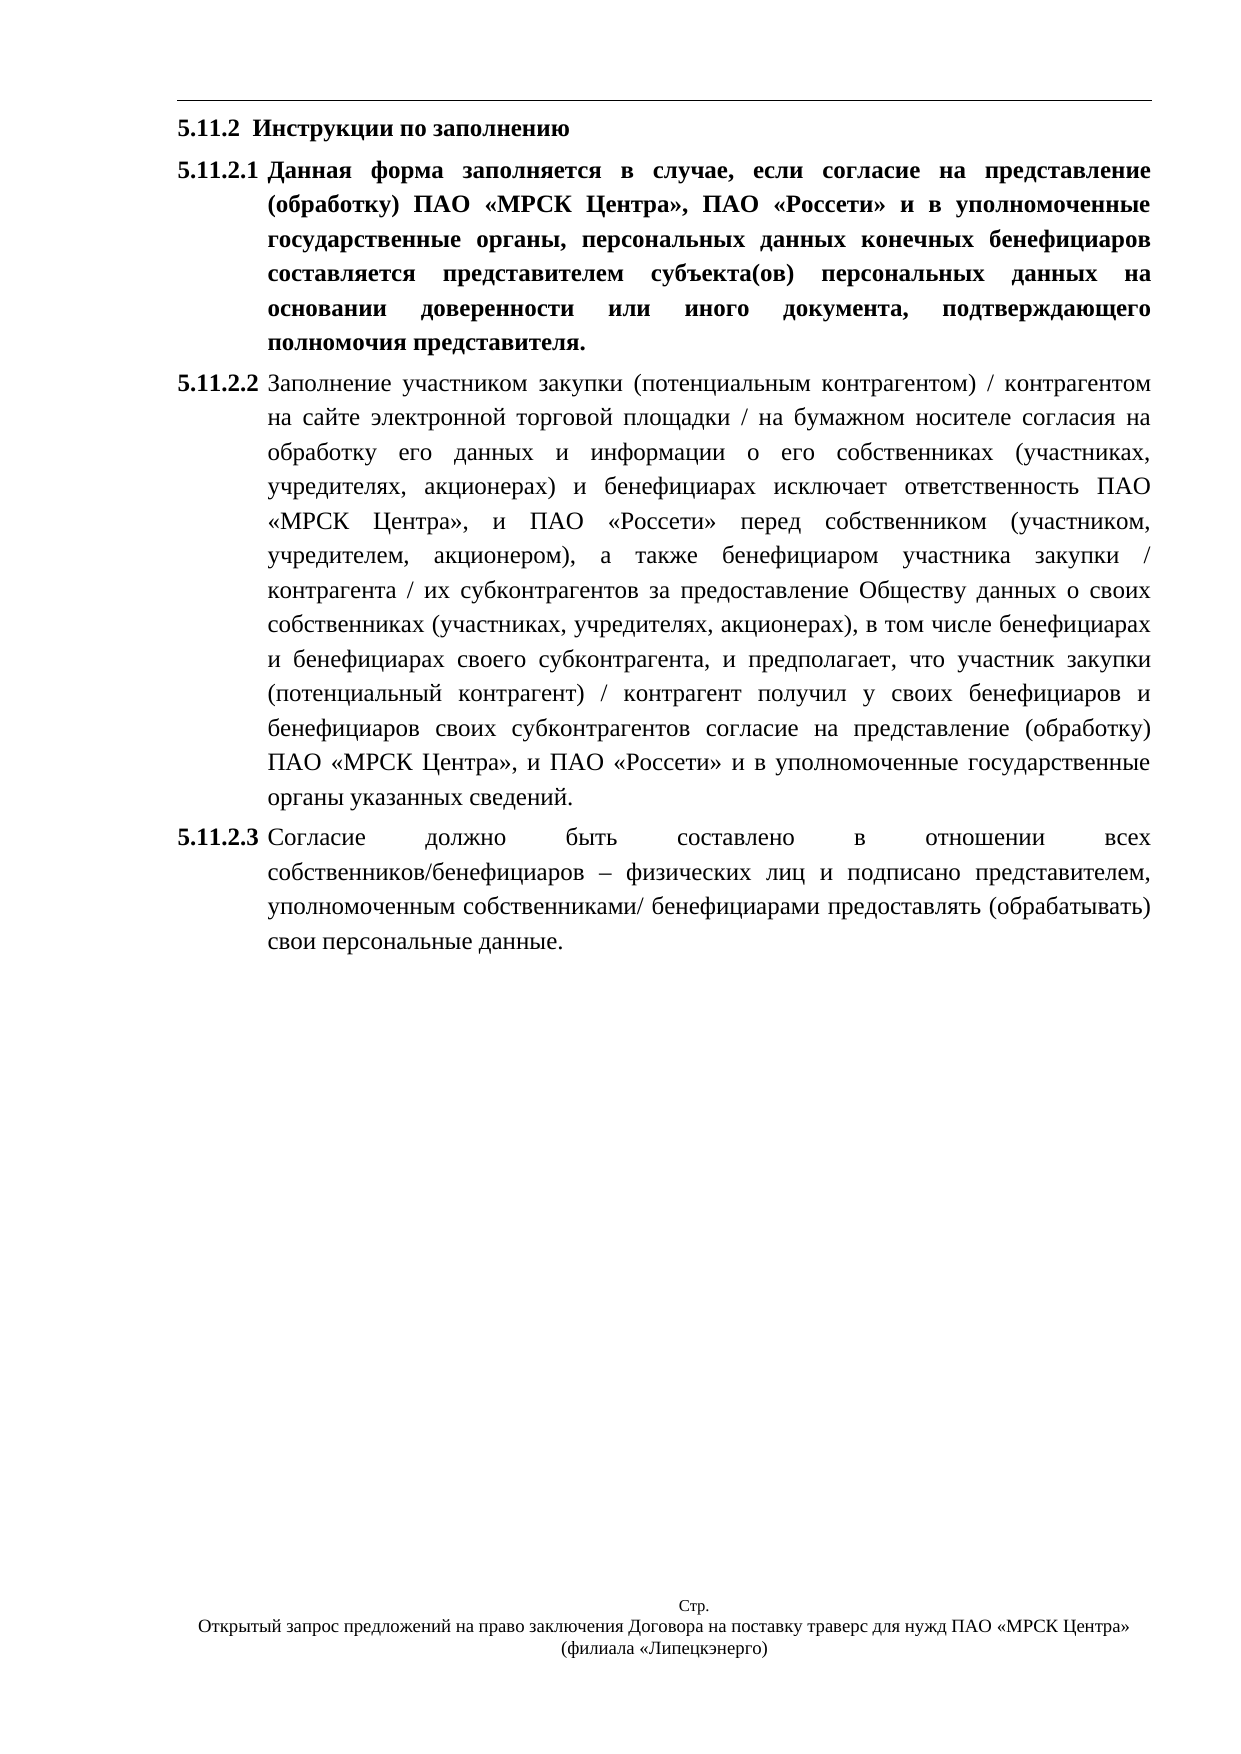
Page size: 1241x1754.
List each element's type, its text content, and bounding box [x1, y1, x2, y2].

list Данная форма заполняется в случае, если согласие на представление (обработку) ПАО «МРСК Центра», ПАО «Россети» и в уполномоченные государственные органы, персональных данных конечных бенефициаров составляется представителем субъекта(ов) персональных данных на основании доверенности или иного документа, подтверждающего полномочия представителя. [177, 155, 1152, 356]
subtitle Инструкции по заполнению [177, 113, 1152, 142]
list Согласие должно быть составлено в отношении всех собственников/бенефициаров – физических лиц и подписано представителем, уполномоченным собственниками/ бенефициарами предоставлять (обрабатывать) свои персональные данные. [177, 822, 1152, 954]
list Заполнение участником закупки (потенциальным контрагентом) / контрагентом на сайте электронной торговой площадки / на бумажном носителе согласия на обработку его данных и информации о его собственниках (участниках, учредителях, акционерах) и бенефициарах исключает ответственность ПАО «МРСК Центра», и ПАО «Россети» перед собственником (участником, учредителем, акционером), а также бенефициаром участника закупки / контрагента / их субконтрагентов за предоставление Обществу данных о своих собственниках (участниках, учредителях, акционерах), в том числе бенефициарах и бенефициарах своего субконтрагента, и предполагает, что участник закупки (потенциальный контрагент) / контрагент получил у своих бенефициаров и бенефициаров своих субконтрагентов согласие на представление (обработку) ПАО «МРСК Центра», и ПАО «Россети» и в уполномоченные государственные органы указанных сведений. [177, 368, 1152, 810]
